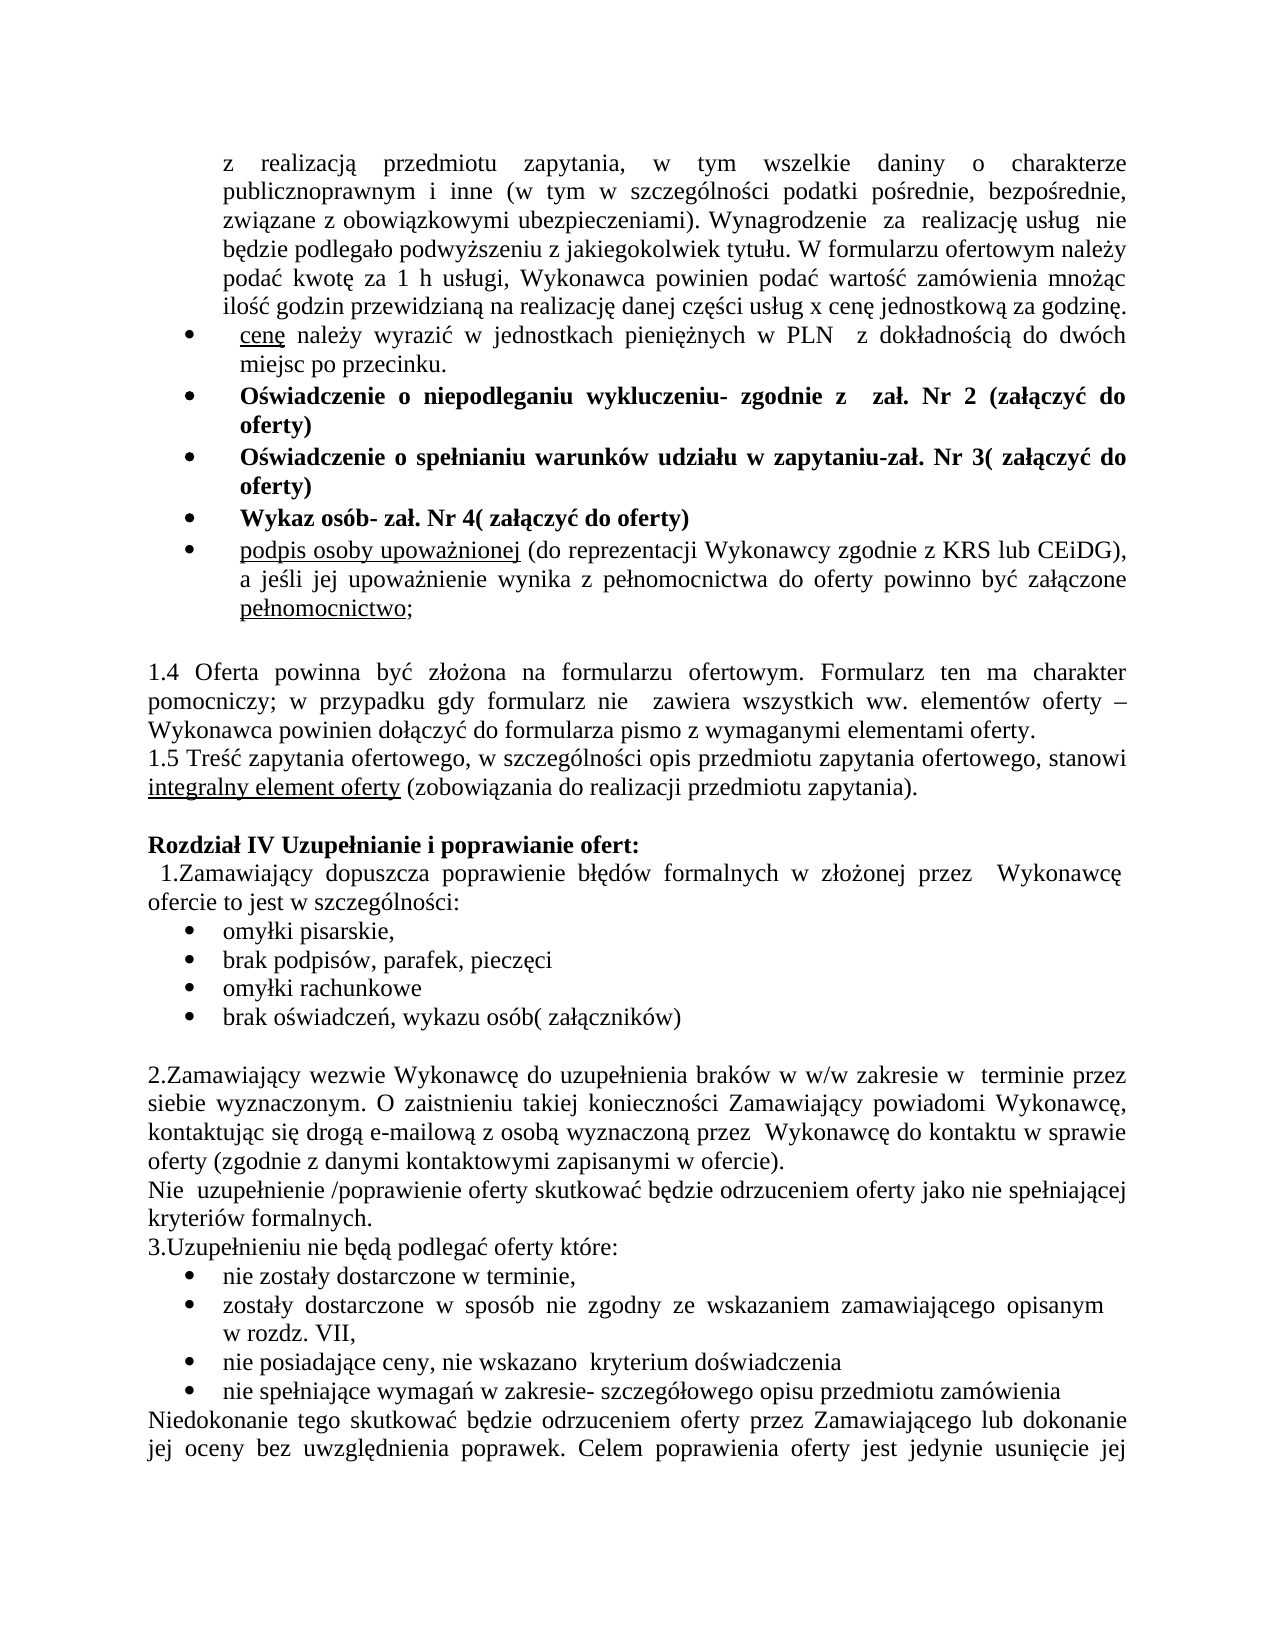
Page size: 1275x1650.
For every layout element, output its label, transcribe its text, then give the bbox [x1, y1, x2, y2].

list brak oświadczeń, wykazu osób( załączników) [185, 1002, 1127, 1031]
text 1.5 Treść zapytania ofertowego, w szczególności opis przedmiotu zapytania ofertowego, stanowi integralny element oferty (zobowiązania do realizacji przedmiotu zapytania). [148, 743, 1127, 801]
text Nie uzupełnienie /poprawienie oferty skutkować będzie odrzuceniem oferty jako nie spełniającej kryteriów formalnych. [148, 1175, 1127, 1232]
list podpis osoby upoważnionej (do reprezentacji Wykonawcy zgodnie z KRS lub CEiDG), a jeśli jej upoważnienie wynika z pełnomocnictwa do oferty powinno być załączone pełnomocnictwo; [185, 536, 1127, 622]
list omyłki pisarskie, [185, 916, 1127, 945]
list cenę należy wyrazić w jednostkach pieniężnych w PLN z dokładnością do dwóch miejsc po przecinku. [185, 320, 1127, 378]
list brak podpisów, parafek, pieczęci [185, 945, 1127, 973]
list Oświadczenie o niepodleganiu wykluczeniu- zgodnie z zał. Nr 2 (załączyć do oferty) [185, 381, 1127, 439]
list Oświadczenie o spełnianiu warunków udziału w zapytaniu-zał. Nr 3( załączyć do oferty) [185, 442, 1127, 500]
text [148, 1405, 1127, 1462]
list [185, 148, 1127, 320]
text 2.Zamawiający wezwie Wykonawcę do uzupełnienia braków w w/w zakresie w terminie przez siebie wyznaczonym. O zaistnieniu takiej konieczności Zamawiający powiadomi Wykonawcę, kontaktując się drogą e-mailową z osobą wyznaczoną przez Wykonawcę do kontaktu w sprawie oferty (zgodnie z danymi kontaktowymi zapisanymi w ofercie). [148, 1060, 1127, 1175]
list nie spełniające wymagań w zakresie- szczegółowego opisu przedmiotu zamówienia [185, 1376, 1127, 1405]
text Rozdział IV Uzupełnianie i poprawianie ofert: [148, 830, 1127, 858]
text 1.4 Oferta powinna być złożona na formularzu ofertowym. Formularz ten ma charakter pomocniczy; w przypadku gdy formularz nie zawiera wszystkich ww. elementów oferty – Wykonawca powinien dołączyć do formularza pismo z wymaganymi elementami oferty. [148, 657, 1127, 743]
text 1.Zamawiający dopuszcza poprawienie błędów formalnych w złożonej przez Wykonawcę ofercie to jest w szczególności: [148, 858, 1122, 916]
list nie posiadające ceny, nie wskazano kryterium doświadczenia [185, 1347, 1127, 1376]
list zostały dostarczone w sposób nie zgodny ze wskazaniem zamawiającego opisanym w rozdz. VII, [185, 1290, 1127, 1347]
list omyłki rachunkowe [185, 973, 1127, 1002]
list Wykaz osób- zał. Nr 4( załączyć do oferty) [185, 503, 1127, 532]
list nie zostały dostarczone w terminie, [185, 1261, 1127, 1290]
text 3.Uzupełnieniu nie będą podlegać oferty które: [148, 1232, 1127, 1261]
